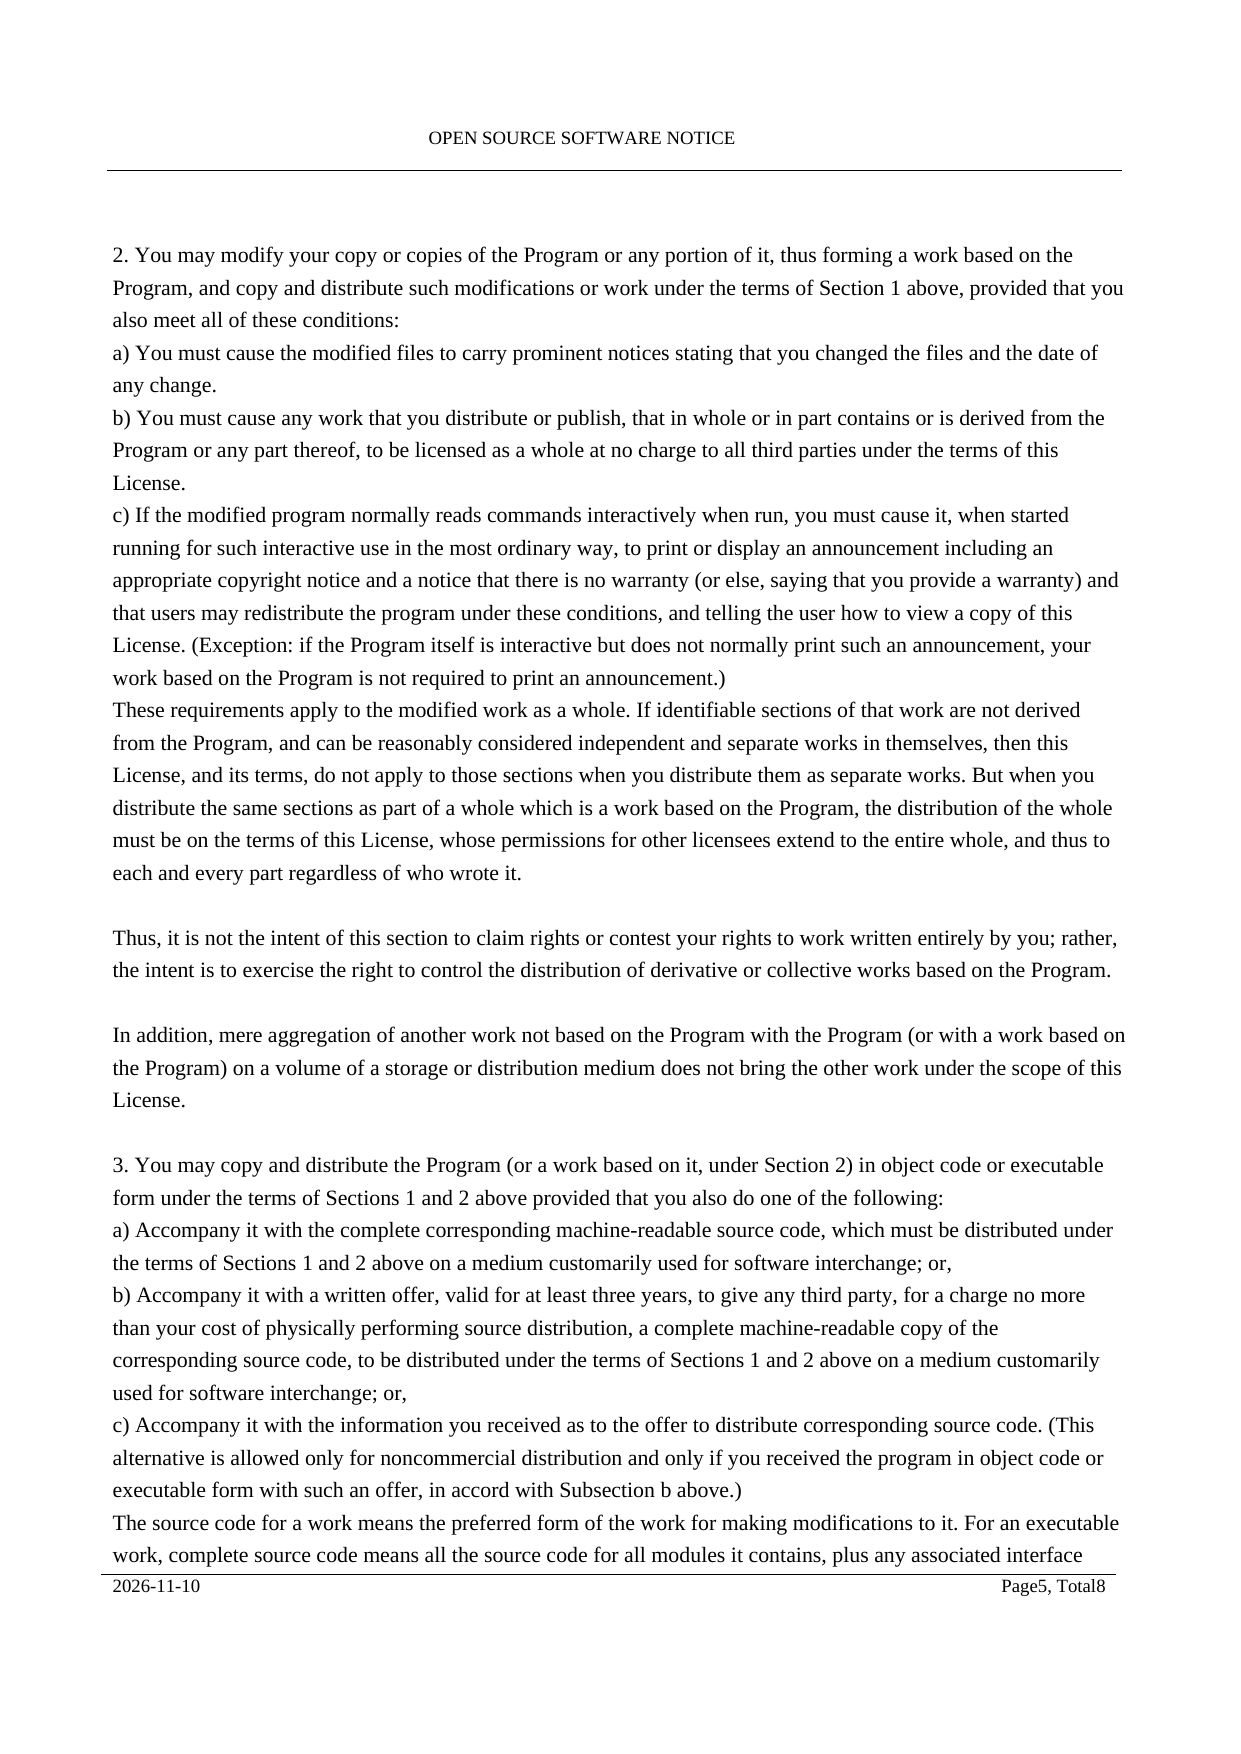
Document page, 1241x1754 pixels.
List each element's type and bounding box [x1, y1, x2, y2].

text [112, 206, 1128, 1571]
